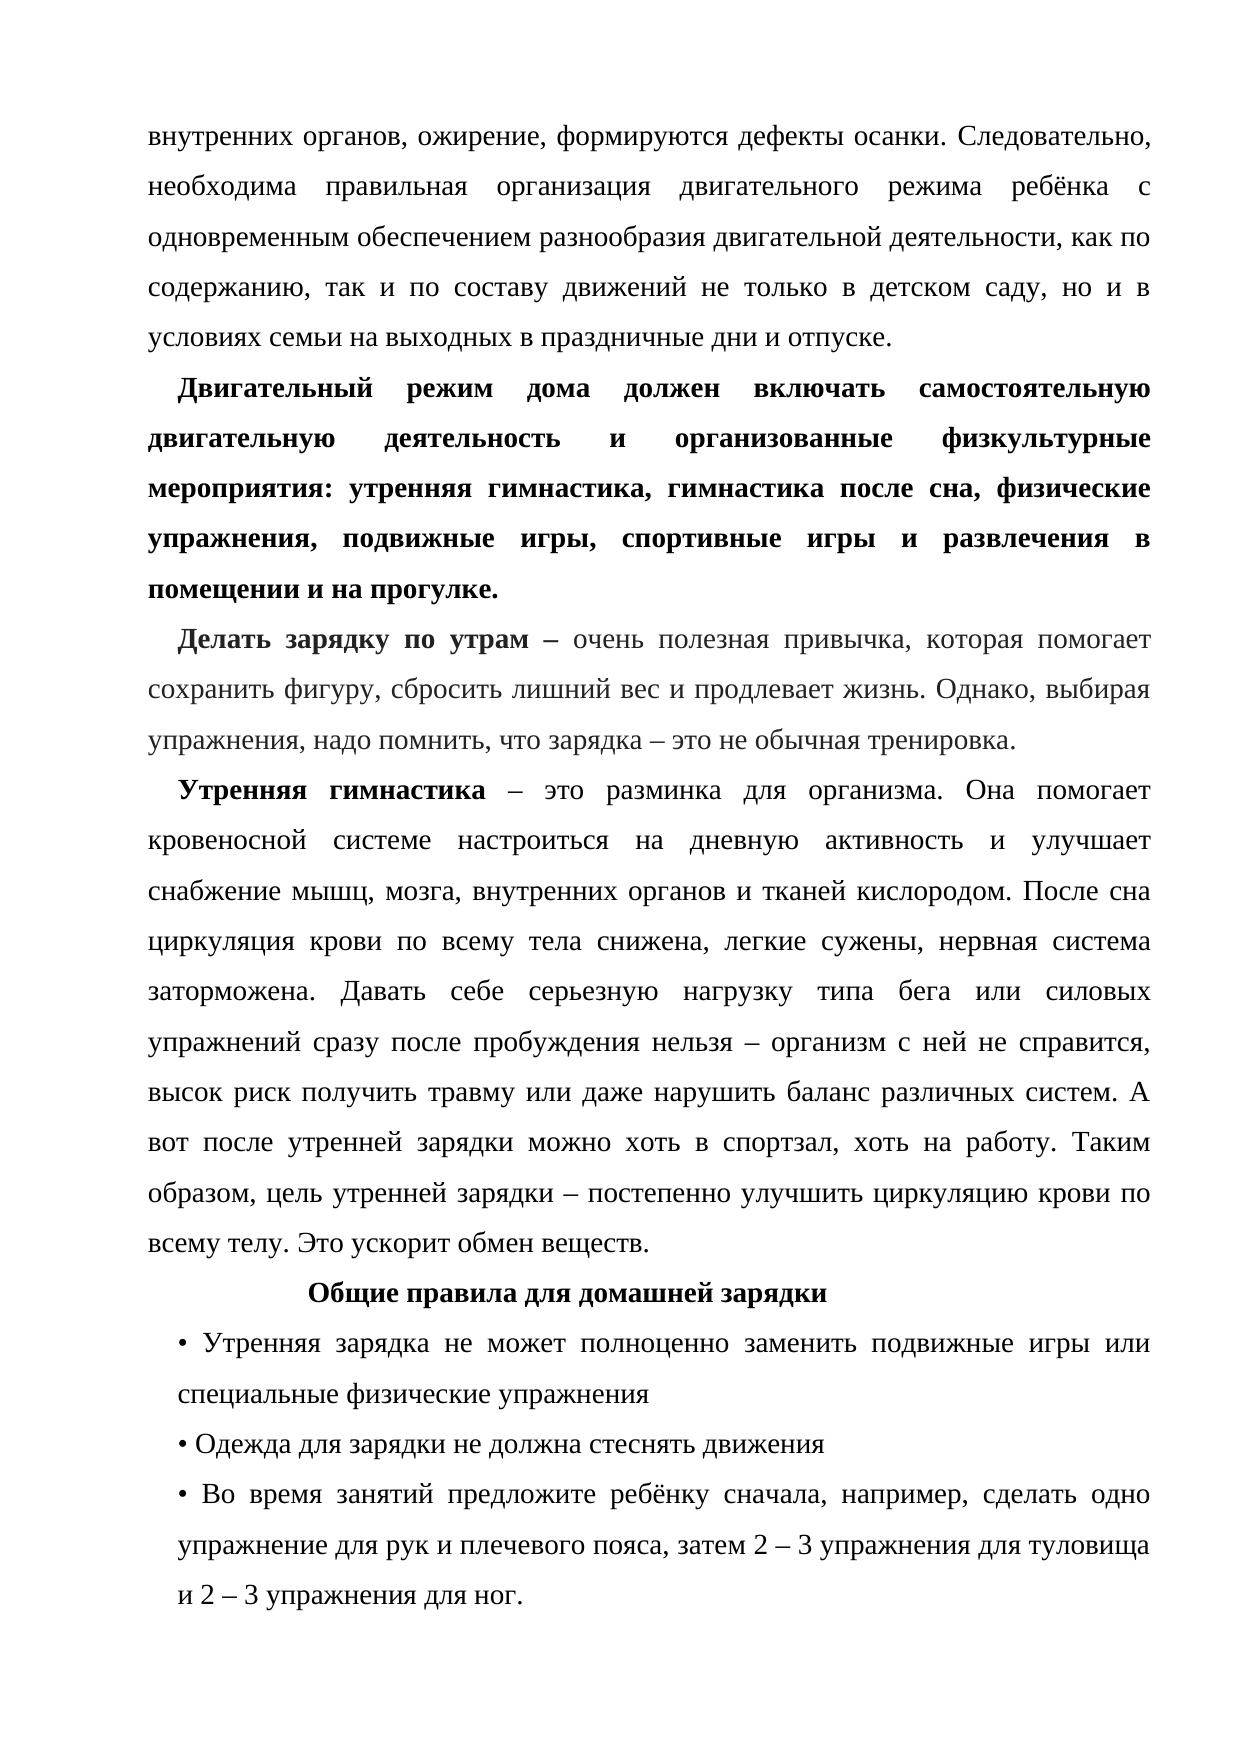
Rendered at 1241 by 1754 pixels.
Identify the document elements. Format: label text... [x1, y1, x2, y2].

text Общие правила для домашней зарядки [177, 1275, 1152, 1309]
text • Одежда для зарядки не должна стеснять движения [177, 1426, 1152, 1460]
text • Во время занятий предложите ребёнку сначала, например, сделать одно упражнение для рук и плечевого пояса, затем 2 – 3 упражнения для туловища и 2 – 3 упражнения для ног. [177, 1477, 1152, 1611]
text Утренняя гимнастика – это разминка для организма. Она помогает кровеносной системе настроиться на дневную активность и улучшает снабжение мышц, мозга, внутренних органов и тканей кислородом. После сна циркуляция крови по всему тела снижена, легкие сужены, нервная система заторможена. Давать себе серьезную нагрузку типа бега или силовых упражнений сразу после пробуждения нельзя – организм с ней не справится, высок риск получить травму или даже нарушить баланс различных систем. А вот после утренней зарядки можно хоть в спортзал, хоть на работу. Таким образом, цель утренней зарядки – постепенно улучшить циркуляцию крови по всему телу. Это ускорит обмен веществ. [148, 772, 1152, 1258]
text Двигательный режим дома должен включать самостоятельную двигательную деятельность и организованные физкультурные мероприятия: утренняя гимнастика, гимнастика после сна, физические упражнения, подвижные игры, спортивные игры и развлечения в помещении и на прогулке. [148, 370, 1152, 604]
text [148, 118, 1152, 353]
text • Утренняя зарядка не может полноценно заменить подвижные игры или специальные физические упражнения [177, 1326, 1152, 1409]
text Делать зарядку по утрам – очень полезная привычка, которая помогает сохранить фигуру, сбросить лишний вес и продлевает жизнь. Однако, выбирая упражнения, надо помнить, что зарядка – это не обычная тренировка. [148, 621, 1152, 755]
